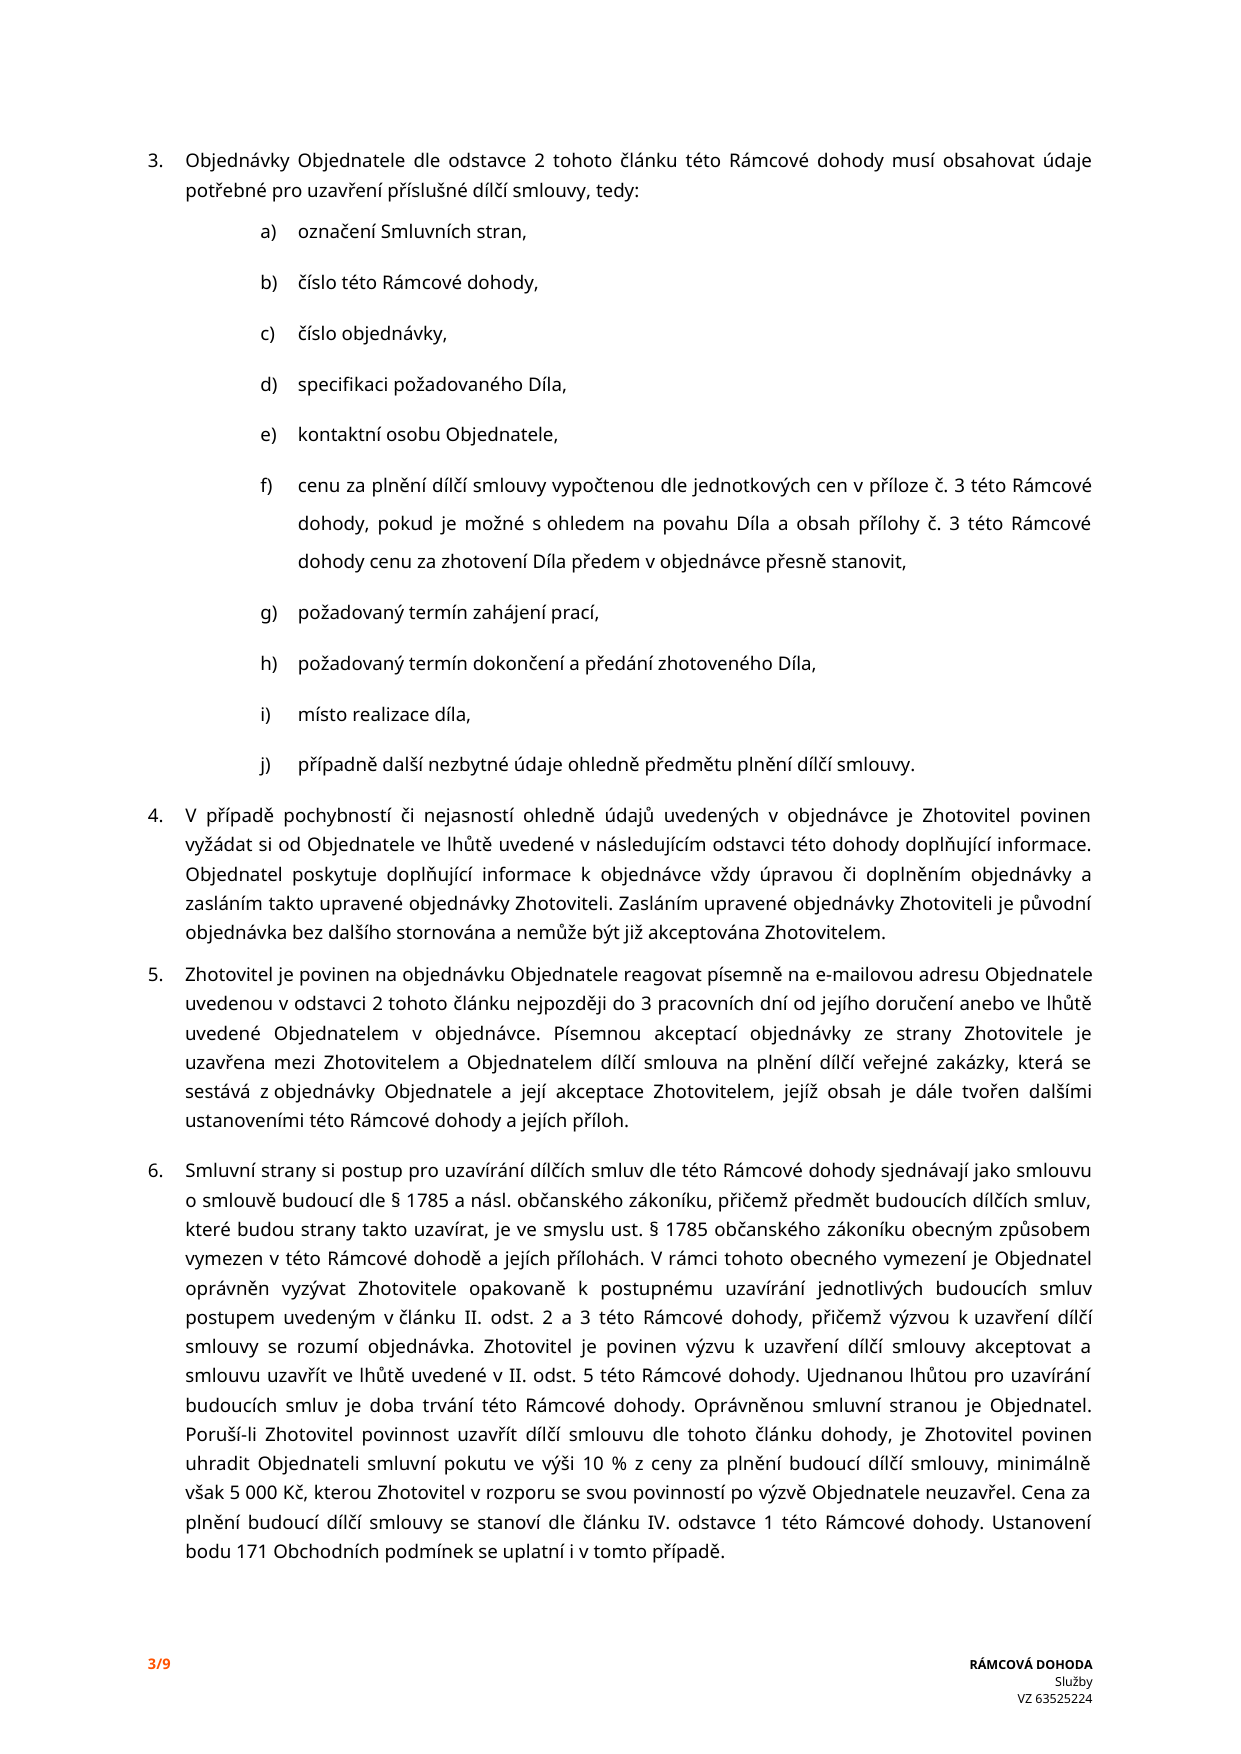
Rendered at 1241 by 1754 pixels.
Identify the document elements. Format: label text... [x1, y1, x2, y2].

list místo realizace díla, [260, 701, 1093, 726]
list Smluvní strany si postup pro uzavírání dílčích smluv dle této Rámcové dohody sjednávají jako smlouvu o smlouvě budoucí dle § 1785 a násl. občanského zákoníku, přičemž předmět budoucích dílčích smluv, které budou strany takto uzavírat, je ve smyslu ust. § 1785 občanského zákoníku obecným způsobem vymezen v této Rámcové dohodě a jejích přílohách. V rámci tohoto obecného vymezení je Objednatel oprávněn vyzývat Zhotovitele opakovaně k postupnému uzavírání jednotlivých budoucích smluv postupem uvedeným v článku II. odst. 2 a 3 této Rámcové dohody, přičemž výzvou k uzavření dílčí smlouvy se rozumí objednávka. Zhotovitel je povinen výzvu k uzavření dílčí smlouvy akceptovat a smlouvu uzavřít ve lhůtě uvedené v II. odst. 5 této Rámcové dohody. Ujednanou lhůtou pro uzavírání budoucích smluv je doba trvání této Rámcové dohody. Oprávněnou smluvní stranou je Objednatel. Poruší-li Zhotovitel povinnost uzavřít dílčí smlouvu dle tohoto článku dohody, je Zhotovitel povinen uhradit Objednateli smluvní pokutu ve výši 10 % z ceny za plnění budoucí dílčí smlouvy, minimálně však 5 000 Kč, kterou Zhotovitel v rozporu se svou povinností po výzvě Objednatele neuzavřel. Cena za plnění budoucí dílčí smlouvy se stanoví dle článku IV. odstavce 1 této Rámcové dohody. Ustanovení bodu 171 Obchodních podmínek se uplatní i v tomto případě. [148, 1158, 1093, 1564]
list označení Smluvních stran, [260, 219, 1093, 244]
list specifikaci požadovaného Díla, [260, 371, 1093, 396]
list číslo objednávky, [260, 320, 1093, 346]
list Zhotovitel je povinen na objednávku Objednatele reagovat písemně na e-mailovou adresu Objednatele uvedenou v odstavci 2 tohoto článku nejpozději do 3 pracovních dní od jejího doručení anebo ve lhůtě uvedené Objednatelem v objednávce. Písemnou akceptací objednávky ze strany Zhotovitele je uzavřena mezi Zhotovitelem a Objednatelem dílčí smlouva na plnění dílčí veřejné zakázky, která se sestává z objednávky Objednatele a její akceptace Zhotovitelem, jejíž obsah je dále tvořen dalšími ustanoveními této Rámcové dohody a jejích příloh. [148, 961, 1093, 1133]
list kontaktní osobu Objednatele, [260, 422, 1093, 447]
list případně další nezbytné údaje ohledně předmětu plnění dílčí smlouvy. [260, 752, 1093, 777]
text Objednávky Objednatele dle odstavce 2 tohoto článku této Rámcové dohody musí obsahovat údaje potřebné pro uzavření příslušné dílčí smlouvy, tedy: [148, 148, 1093, 202]
text V případě pochybností či nejasností ohledně údajů uvedených v objednávce je Zhotovitel povinen vyžádat si od Objednatele ve lhůtě uvedené v následujícím odstavci této dohody doplňující informace. Objednatel poskytuje doplňující informace k objednávce vždy úpravou či doplněním objednávky a zasláním takto upravené objednávky Zhotoviteli. Zasláním upravené objednávky Zhotoviteli je původní objednávka bez dalšího stornována a nemůže být již akceptována Zhotovitelem. [148, 802, 1093, 945]
list číslo této Rámcové dohody, [260, 269, 1093, 295]
list požadovaný termín zahájení prací, [260, 599, 1093, 625]
list cenu za plnění dílčí smlouvy vypočtenou dle jednotkových cen v příloze č. 3 této Rámcové dohody, pokud je možné s ohledem na povahu Díla a obsah přílohy č. 3 této Rámcové dohody cenu za zhotovení Díla předem v objednávce přesně stanovit, [260, 472, 1093, 574]
list požadovaný termín dokončení a předání zhotoveného Díla, [260, 650, 1093, 676]
